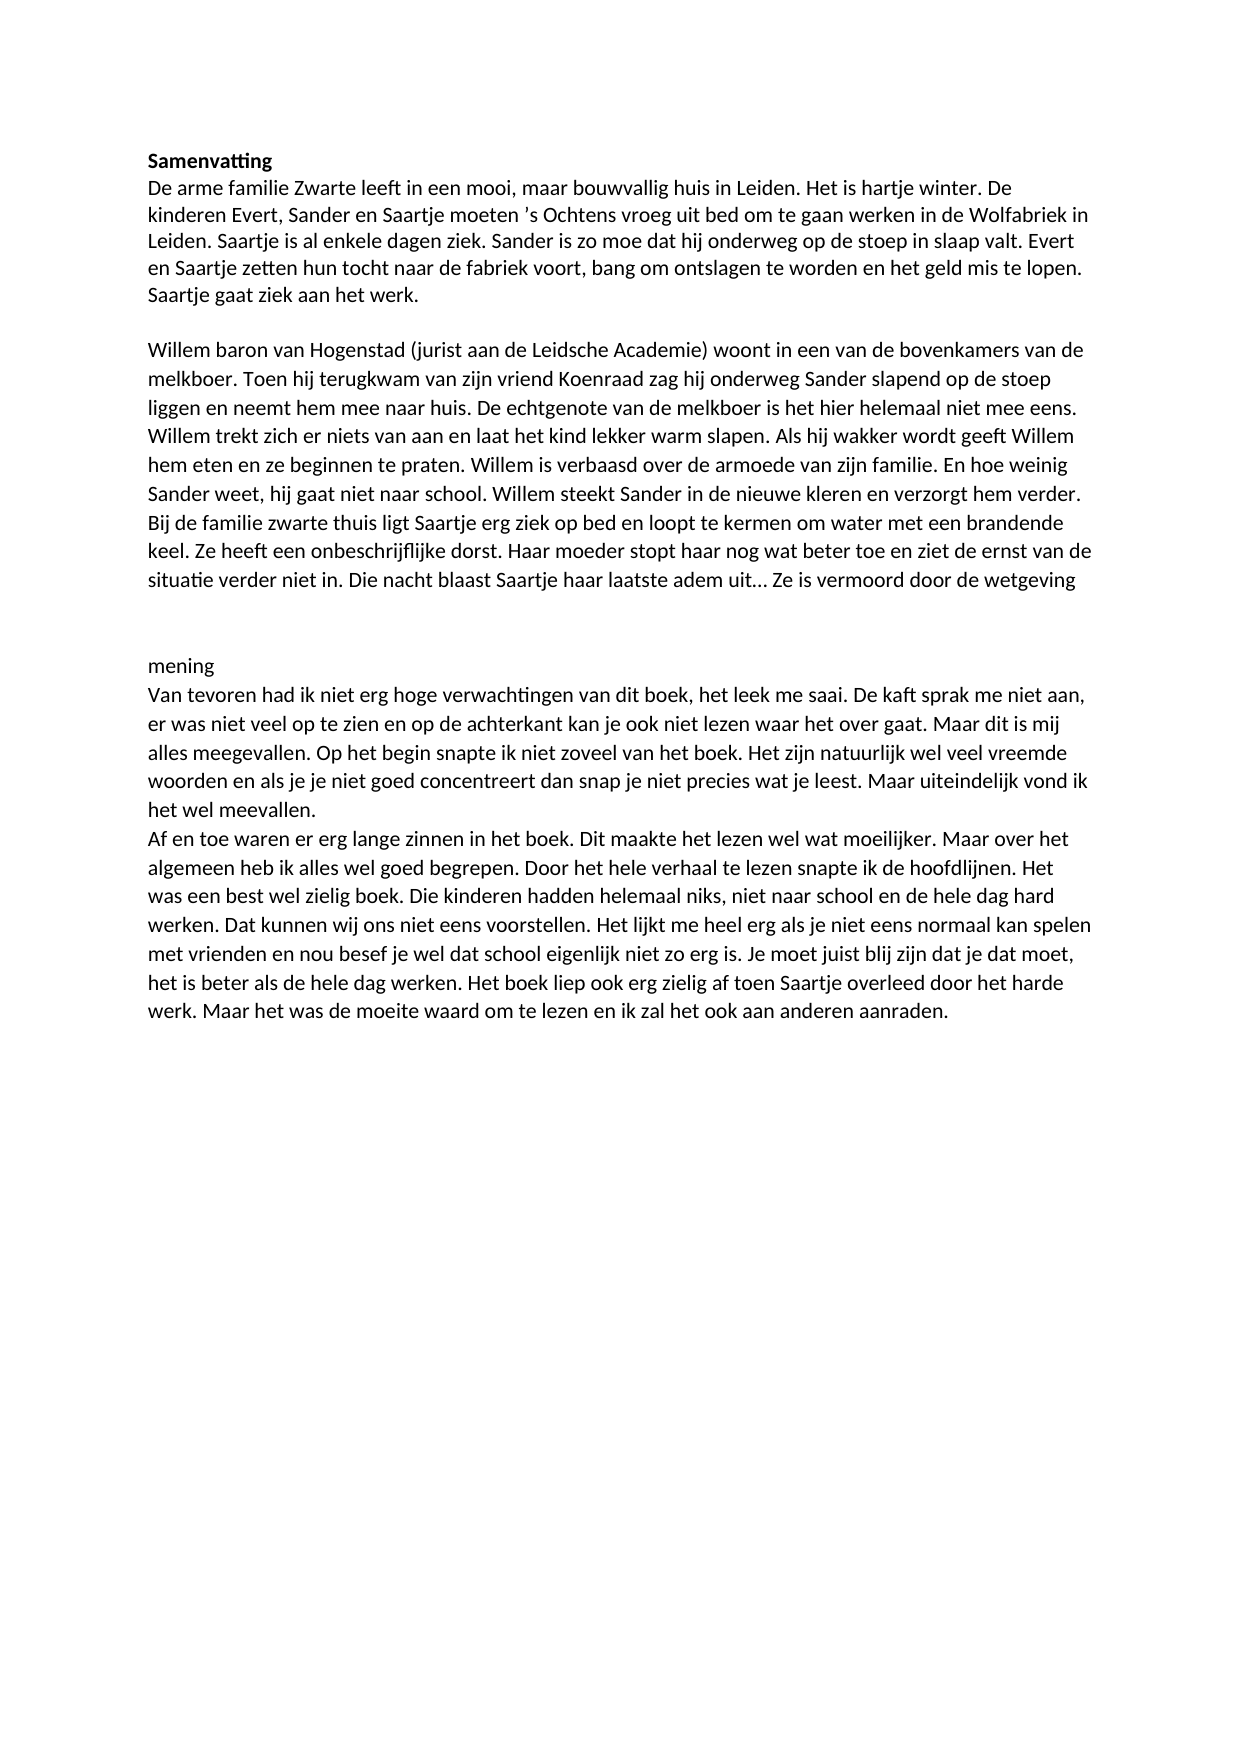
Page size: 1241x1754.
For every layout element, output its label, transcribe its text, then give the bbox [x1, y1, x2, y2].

text Willem baron van Hogenstad (jurist aan de Leidsche Academie) woont in een van de bovenkamers van de melkboer. Toen hij terugkwam van zijn vriend Koenraad zag hij onderweg Sander slapend op de stoep liggen en neemt hem mee naar huis. De echtgenote van de melkboer is het hier helemaal niet mee eens. Willem trekt zich er niets van aan en laat het kind lekker warm slapen. Als hij wakker wordt geeft Willem hem eten en ze beginnen te praten. Willem is verbaasd over de armoede van zijn familie. En hoe weinig Sander weet, hij gaat niet naar school. Willem steekt Sander in de nieuwe kleren en verzorgt hem verder. Bij de familie zwarte thuis ligt Saartje erg ziek op bed en loopt te kermen om water met een brandende keel. Ze heeft een onbeschrijflijke dorst. Haar moeder stopt haar nog wat beter toe en ziet de ernst van de situatie verder niet in. Die nacht blaast Saartje haar laatste adem uit… Ze is vermoord door de wetgeving mening Van tevoren had ik niet erg hoge verwachtingen van dit boek, het leek me saai. De kaft sprak me niet aan, er was niet veel op te zien en op de achterkant kan je ook niet lezen waar het over gaat. Maar dit is mij alles meegevallen. Op het begin snapte ik niet zoveel van het boek. Het zijn natuurlijk wel veel vreemde woorden en als je je niet goed concentreert dan snap je niet precies wat je leest. Maar uiteindelijk vond ik het wel meevallen. Af en toe waren er erg lange zinnen in het boek. Dit maakte het lezen wel wat moeilijker. Maar over het algemeen heb ik alles wel goed begrepen. Door het hele verhaal te lezen snapte ik de hoofdlijnen. Het was een best wel zielig boek. Die kinderen hadden helemaal niks, niet naar school en de hele dag hard werken. Dat kunnen wij ons niet eens voorstellen. Het lijkt me heel erg als je niet eens normaal kan spelen met vrienden en nou besef je wel dat school eigenlijk niet zo erg is. Je moet juist blij zijn dat je dat moet, het is beter als de hele dag werken. Het boek liep ook erg zielig af toen Saartje overleed door het harde werk. Maar het was de moeite waard om te lezen en ik zal het ook aan anderen aanraden. [148, 308, 1093, 1024]
text Samenvatting De arme familie Zwarte leeft in een mooi, maar bouwvallig huis in Leiden. Het is hartje winter. De kinderen Evert, Sander en Saartje moeten ’s Ochtens vroeg uit bed om te gaan werken in de Wolfabriek in Leiden. Saartje is al enkele dagen ziek. Sander is zo moe dat hij onderweg op de stoep in slaap valt. Evert en Saartje zetten hun tocht naar de fabriek voort, bang om ontslagen te worden en het geld mis te lopen. Saartje gaat ziek aan het werk. [272, 148, 1093, 308]
